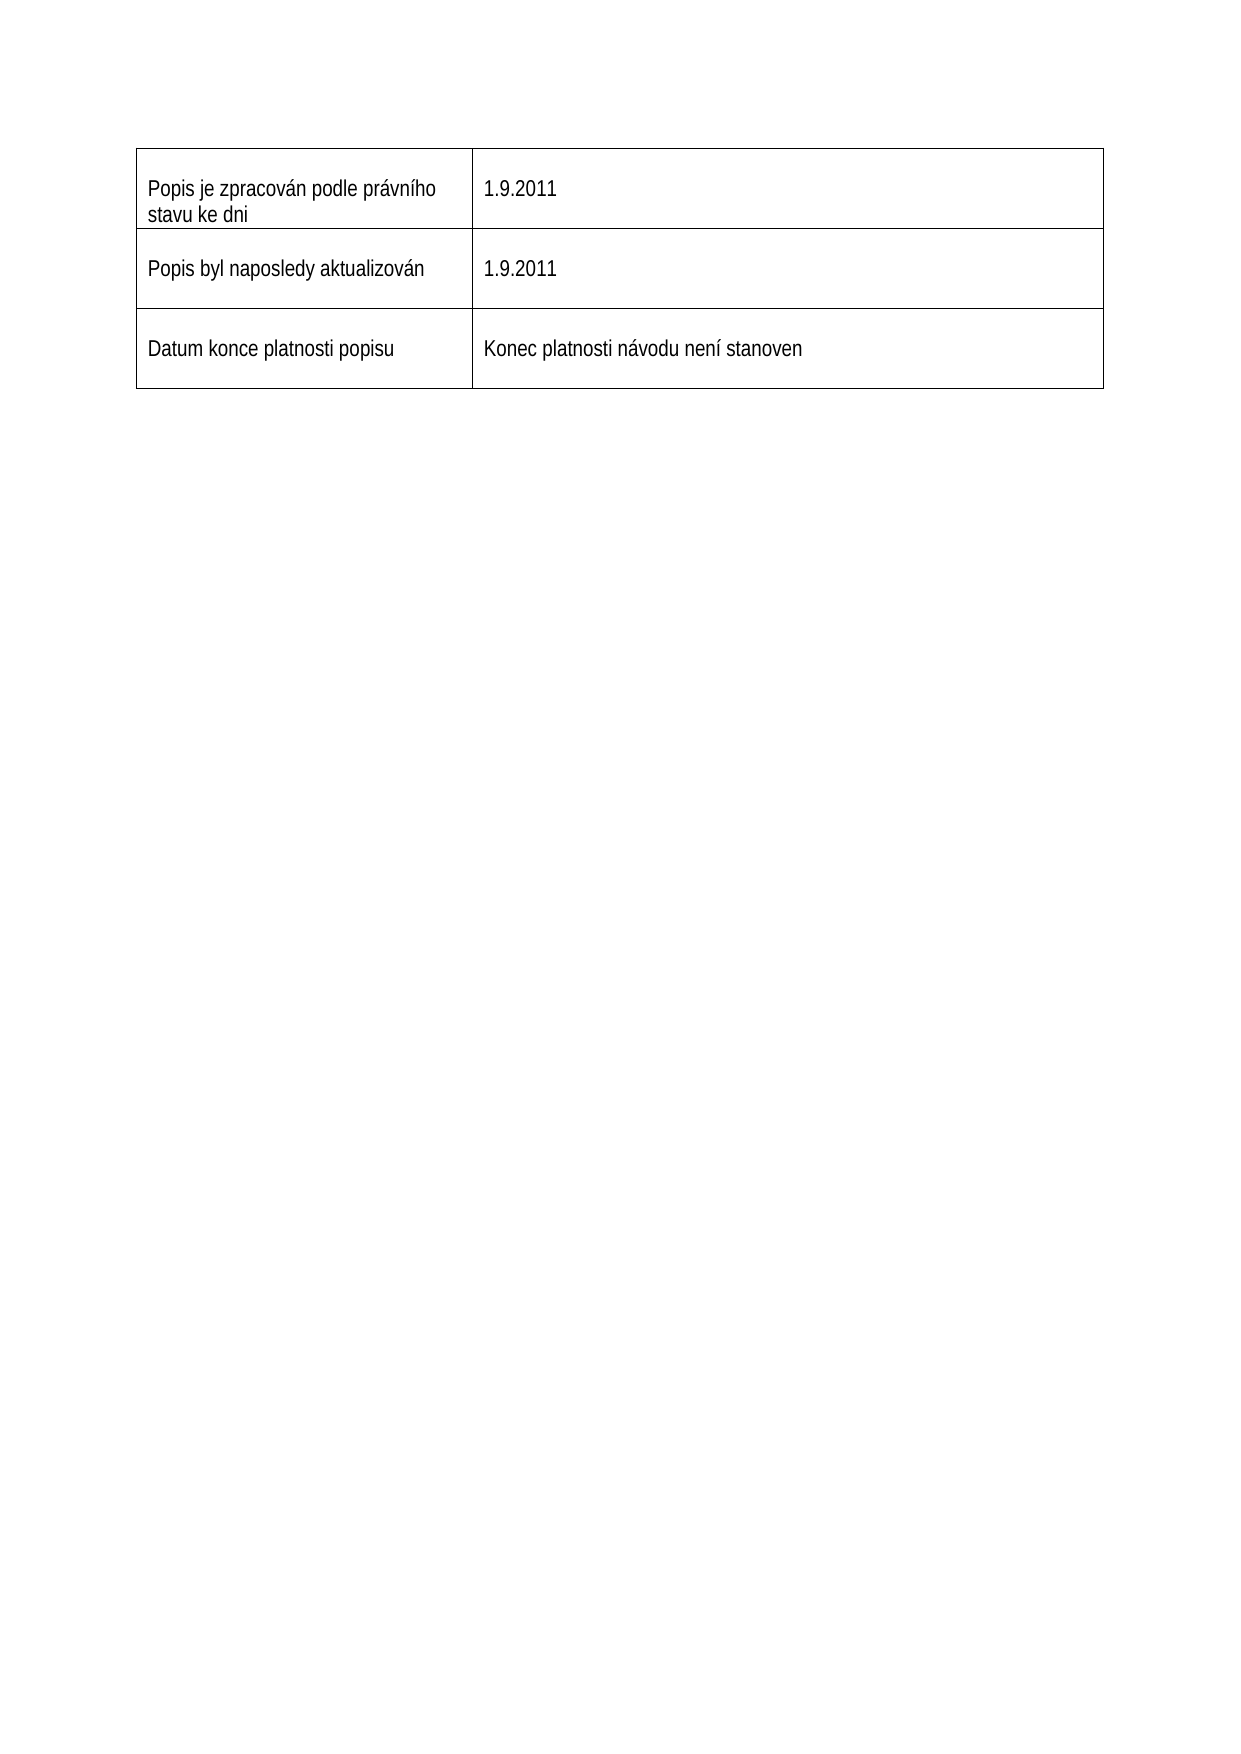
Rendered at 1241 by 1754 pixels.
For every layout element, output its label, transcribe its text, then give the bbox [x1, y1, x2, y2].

table_cell 1.9.2011 [473, 229, 1103, 308]
table_cell Konec platnosti návodu není stanoven [473, 309, 1103, 388]
table_cell Popis je zpracován podle právního stavu ke dni [137, 149, 472, 228]
table_cell 1.9.2011 [473, 149, 1103, 228]
table_cell Datum konce platnosti popisu [137, 309, 472, 388]
table_cell Popis byl naposledy aktualizován [137, 229, 472, 308]
